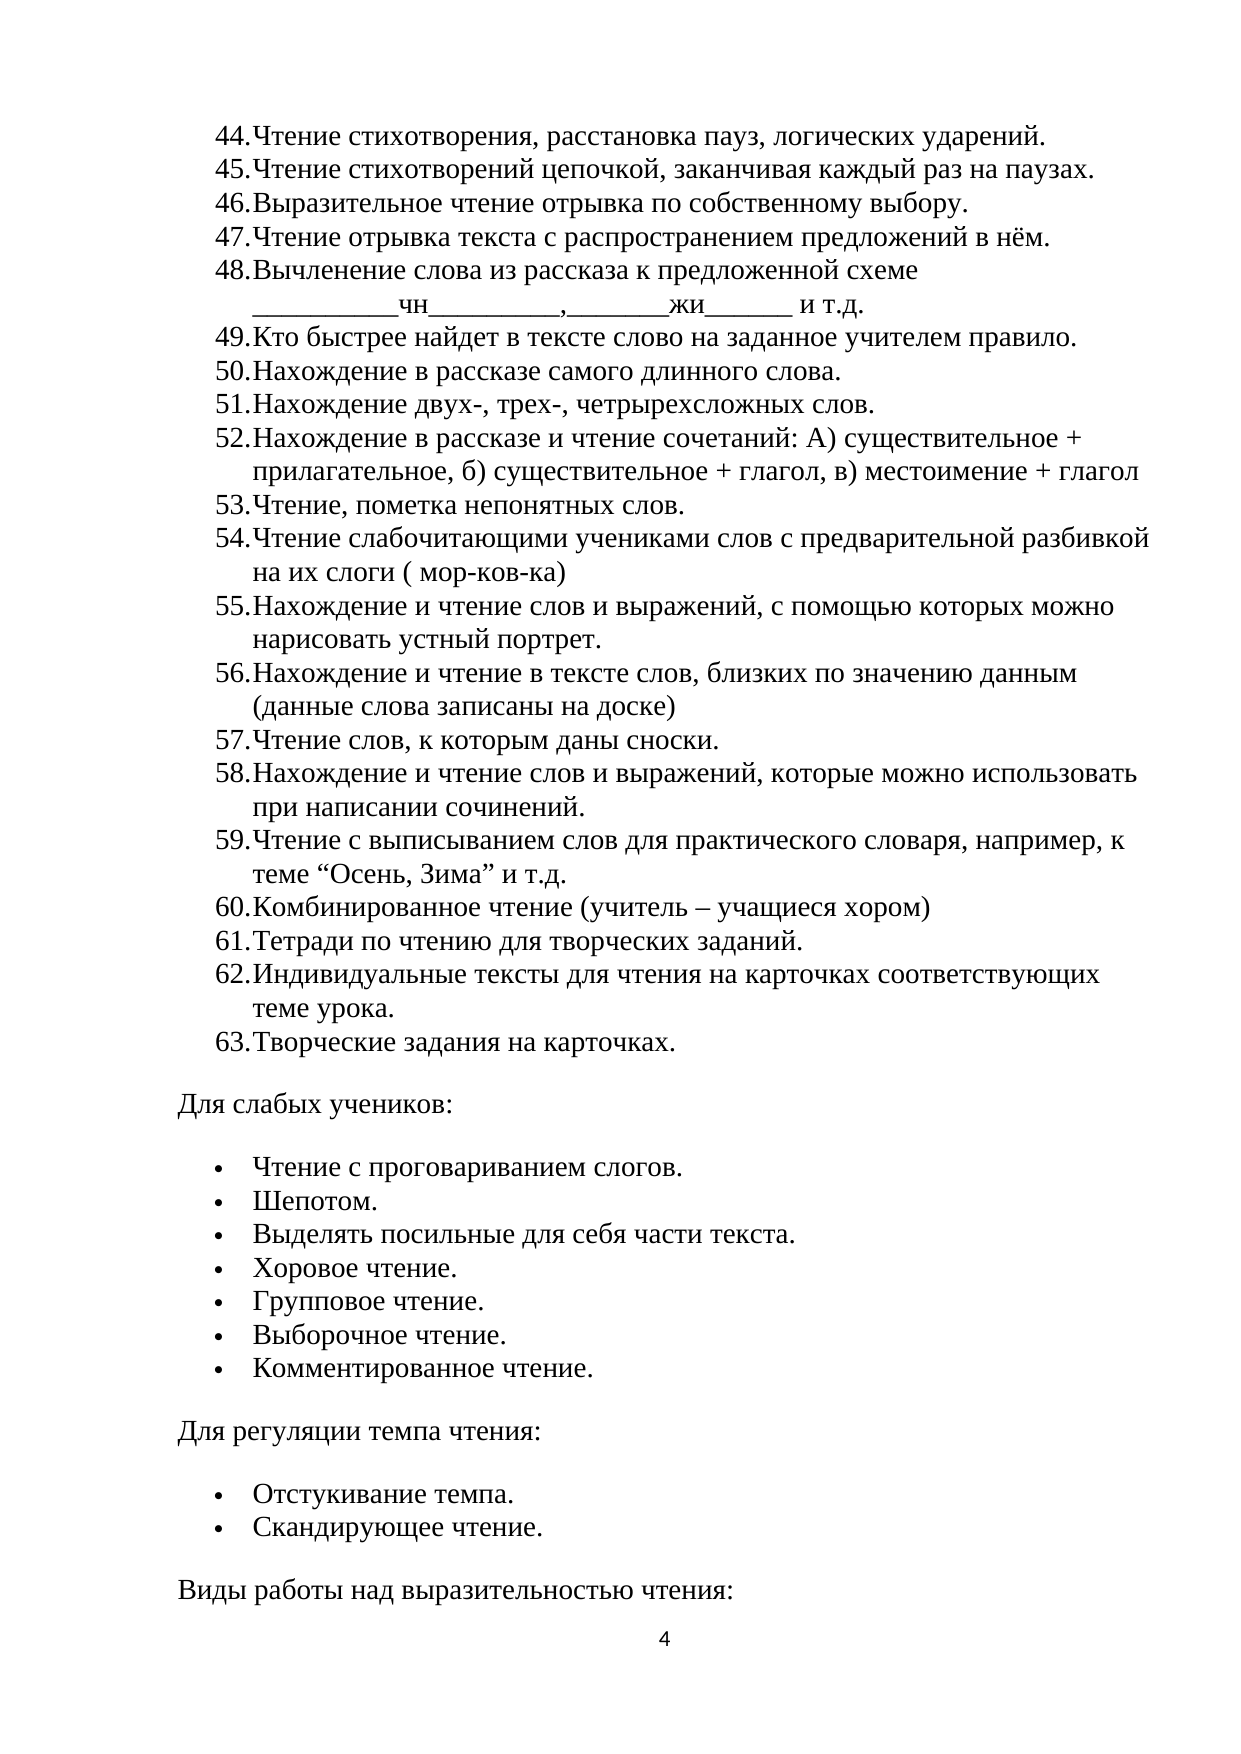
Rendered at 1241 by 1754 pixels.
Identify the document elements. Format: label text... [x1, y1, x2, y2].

list Нахождение и чтение слов и выражений, которые можно использовать при написании сочинений. [215, 755, 1152, 822]
list Нахождение в рассказе и чтение сочетаний: А) существительное + прилагательное, б) существительное + глагол, в) местоимение + глагол [215, 420, 1152, 487]
list Нахождение в рассказе самого длинного слова. [215, 353, 1152, 386]
list Хоровое чтение. [215, 1250, 1152, 1283]
list Чтение стихотворений цепочкой, заканчивая каждый раз на паузах. [215, 152, 1152, 185]
list Чтение, пометка непонятных слов. [215, 487, 1152, 521]
list Чтение слов, к которым даны сноски. [215, 722, 1152, 755]
list Вычленение слова из рассказа к предложенной схеме __________чн_________,_______жи______ и т.д. [215, 252, 1152, 319]
list Выделять посильные для себя части текста. [215, 1216, 1152, 1250]
list Чтение с проговариванием слогов. [215, 1149, 1152, 1183]
text Виды работы над выразительностью чтения: [177, 1572, 1152, 1606]
list Нахождение и чтение слов и выражений, с помощью которых можно нарисовать устный портрет. [215, 588, 1152, 655]
list Тетради по чтению для творческих заданий. [215, 923, 1152, 957]
list Чтение с выписыванием слов для практического словаря, например, к теме “Осень, Зима” и т.д. [215, 822, 1152, 889]
text Для слабых учеников: [177, 1086, 1152, 1120]
list Нахождение двух-, трех-, четрырехсложных слов. [215, 386, 1152, 420]
list Творческие задания на карточках. [215, 1024, 1152, 1057]
list Комментированное чтение. [215, 1350, 1152, 1384]
list Отстукивание темпа. [215, 1476, 1152, 1509]
list Кто быстрее найдет в тексте слово на заданное учителем правило. [215, 319, 1152, 353]
text Для регуляции темпа чтения: [177, 1413, 1152, 1447]
list Комбинированное чтение (учитель – учащиеся хором) [215, 889, 1152, 923]
list Индивидуальные тексты для чтения на карточках соответствующих теме урока. [215, 957, 1152, 1024]
list Чтение слабочитающими учениками слов с предварительной разбивкой на их слоги ( мор-ков-ка) [215, 521, 1152, 588]
list Групповое чтение. [215, 1283, 1152, 1317]
list Выборочное чтение. [215, 1317, 1152, 1350]
list Шепотом. [215, 1183, 1152, 1216]
list Выразительное чтение отрывка по собственному выбору. [215, 185, 1152, 219]
list Скандирующее чтение. [215, 1509, 1152, 1543]
list Чтение отрывка текста с распространением предложений в нём. [215, 219, 1152, 252]
list Нахождение и чтение в тексте слов, близких по значению данным (данные слова записаны на доске) [215, 655, 1152, 722]
list Чтение стихотворения, расстановка пауз, логических ударений. [215, 118, 1152, 152]
